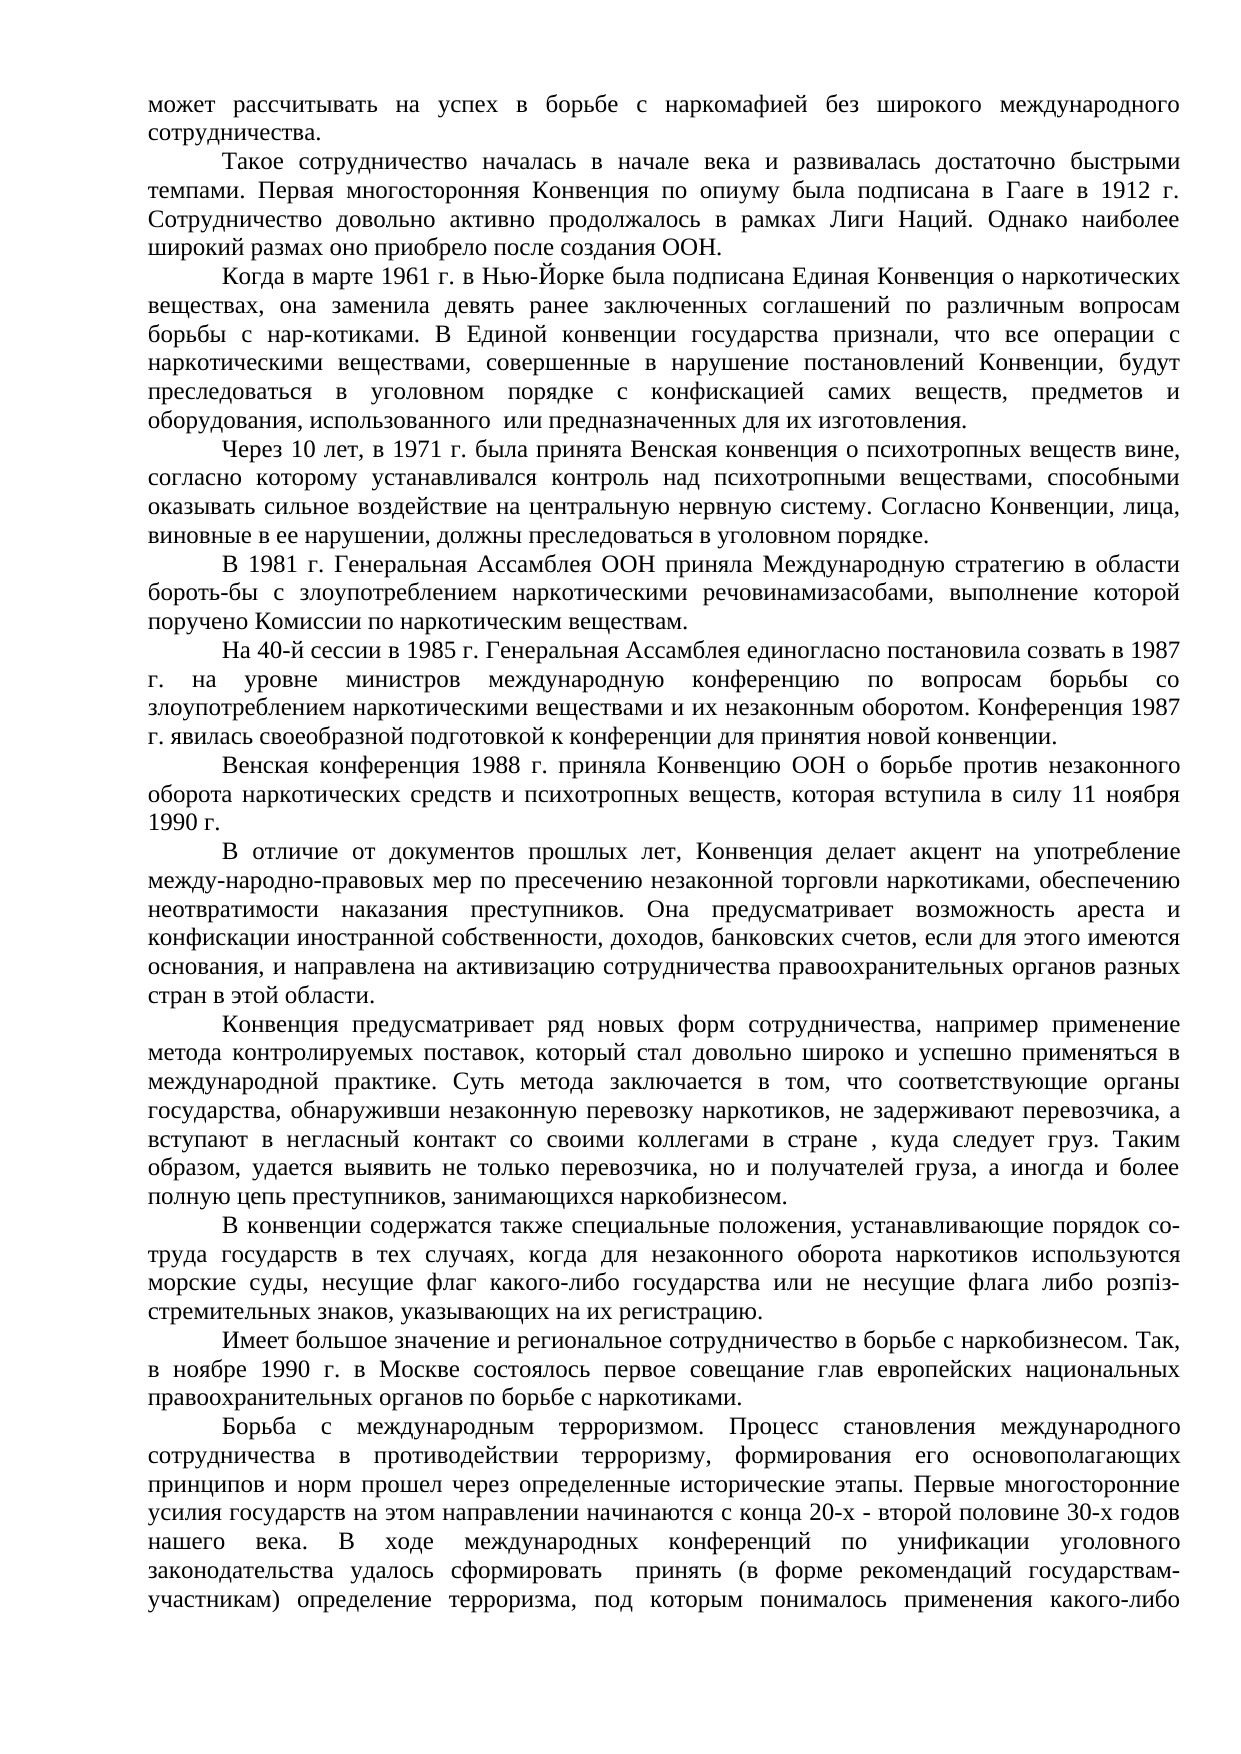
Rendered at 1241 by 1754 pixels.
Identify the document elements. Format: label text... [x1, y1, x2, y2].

text На 40-й сессии в 1985 г. Генеральная Ассамблея единогласно постановила созвать в 1987 г. на уровне министров международную конференцию по вопросам борьбы со злоупотреблением наркотическими веществами и их незаконным оборотом. Конференция 1987 г. явилась своеобразной подготовкой к конференции для принятия новой конвенции. [148, 635, 1181, 750]
text Через 10 лет, в 1971 г. была принята Венская конвенция о психотропных веществ вине, согласно которому устанавливался контроль над психотропными веществами, способными оказывать сильное воздействие на центральную нервную систему. Согласно Конвенции, лица, виновные в ее нарушении, должны преследоваться в уголовном порядке. [148, 434, 1181, 549]
text Такое сотрудничество началась в начале века и развивалась достаточно быстрыми темпами. Первая многосторонняя Конвенция по опиуму была подписана в Гааге в 1912 г. Сотрудничество довольно активно продолжалось в рамках Лиги Наций. Однако наиболее широкий размах оно приобрело после создания ООН. [148, 146, 1181, 261]
text Конвенция предусматривает ряд новых форм сотрудничества, например применение метода контролируемых поставок, который стал довольно широко и успешно применяться в международной практике. Суть метода заключается в том, что соответствующие органы государства, обнаруживши незаконную перевозку наркотиков, не задерживают перевозчика, а вступают в негласный контакт со своими коллегами в стране , куда следует груз. Таким образом, удается выявить не только перевозчика, но и получателей груза, а иногда и более полную цепь преступников, занимающихся наркобизнесом. [148, 1009, 1181, 1210]
text Когда в марте 1961 г. в Нью-Йорке была подписана Единая Конвенция о наркотических веществах, она заменила девять ранее заключенных соглашений по различным вопросам борьбы с нар-котиками. В Единой конвенции государства признали, что все операции с наркотическими веществами, совершенные в нарушение постановлений Конвенции, будут преследоваться в уголовном порядке с конфискацией самих веществ, предметов и оборудования, использованного или предназначенных для их изготовления. [148, 261, 1181, 434]
text Имеет большое значение и региональное сотрудничество в борьбе с наркобизнесом. Так, в ноябре 1990 г. в Москве состоялось первое совещание глав европейских национальных правоохранительных органов по борьбе с наркотиками. [148, 1325, 1181, 1411]
text В 1981 г. Генеральная Ассамблея ООН приняла Международную стратегию в области бороть-бы с злоупотреблением наркотическими речовинамизасобами, выполнение которой поручено Комиссии по наркотическим веществам. [148, 549, 1181, 635]
text В отличие от документов прошлых лет, Конвенция делает акцент на употребление между-народно-правовых мер по пресечению незаконной торговли наркотиками, обеспечению неотвратимости наказания преступников. Она предусматривает возможность ареста и конфискации иностранной собственности, доходов, банковских счетов, если для этого имеются основания, и направлена на активизацию сотрудничества правоохранительных органов разных стран в этой области. [148, 836, 1181, 1009]
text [148, 89, 1181, 146]
text В конвенции содержатся также специальные положения, устанавливающие порядок со-труда государств в тех случаях, когда для незаконного оборота наркотиков используются морские суды, несущие флаг какого-либо государства или не несущие флага либо розпіз-стремительных знаков, указывающих на их регистрацию. [148, 1210, 1181, 1325]
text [148, 1411, 1181, 1612]
text Венская конференция 1988 г. приняла Конвенцию ООН о борьбе против незаконного оборота наркотических средств и психотропных веществ, которая вступила в силу 11 ноября 1990 г. [148, 750, 1181, 836]
